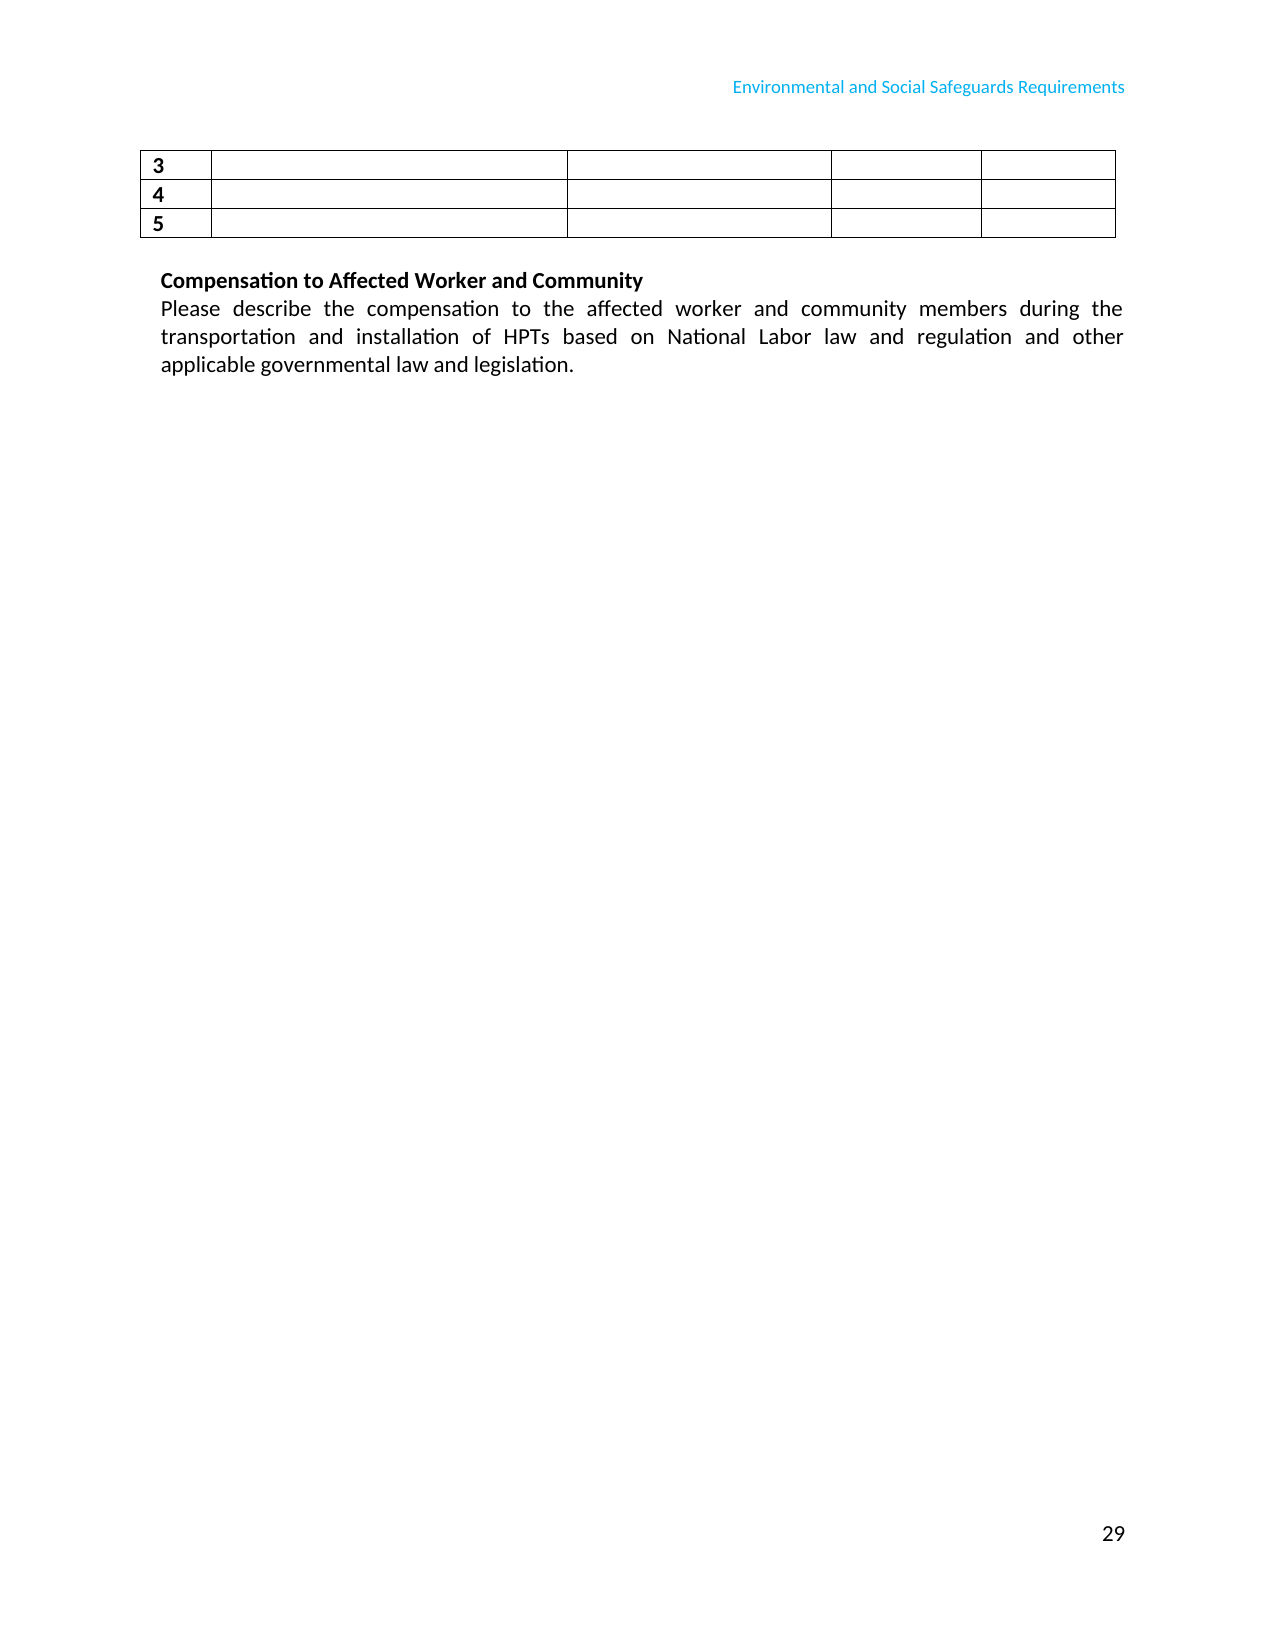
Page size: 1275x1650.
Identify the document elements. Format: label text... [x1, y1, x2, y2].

text Please describe the compensation to the affected worker and community members during the transportation and installation of HPTs based on National Labor law and regulation and other applicable governmental law and legislation. [161, 294, 1125, 378]
table_cell 3 [141, 151, 211, 179]
table_cell [982, 180, 1115, 208]
text Compensation to Affected Worker and Community [161, 266, 1125, 294]
table_cell [212, 151, 567, 179]
table_cell [568, 180, 831, 208]
table_cell 4 [141, 180, 211, 208]
table_cell [832, 180, 981, 208]
table_cell [832, 209, 981, 237]
table_cell [568, 151, 831, 179]
table_cell [568, 209, 831, 237]
table_cell [982, 209, 1115, 237]
table_cell [832, 151, 981, 179]
table_cell [212, 180, 567, 208]
table_cell 5 [141, 209, 211, 237]
table_cell [982, 151, 1115, 179]
table_cell [212, 209, 567, 237]
